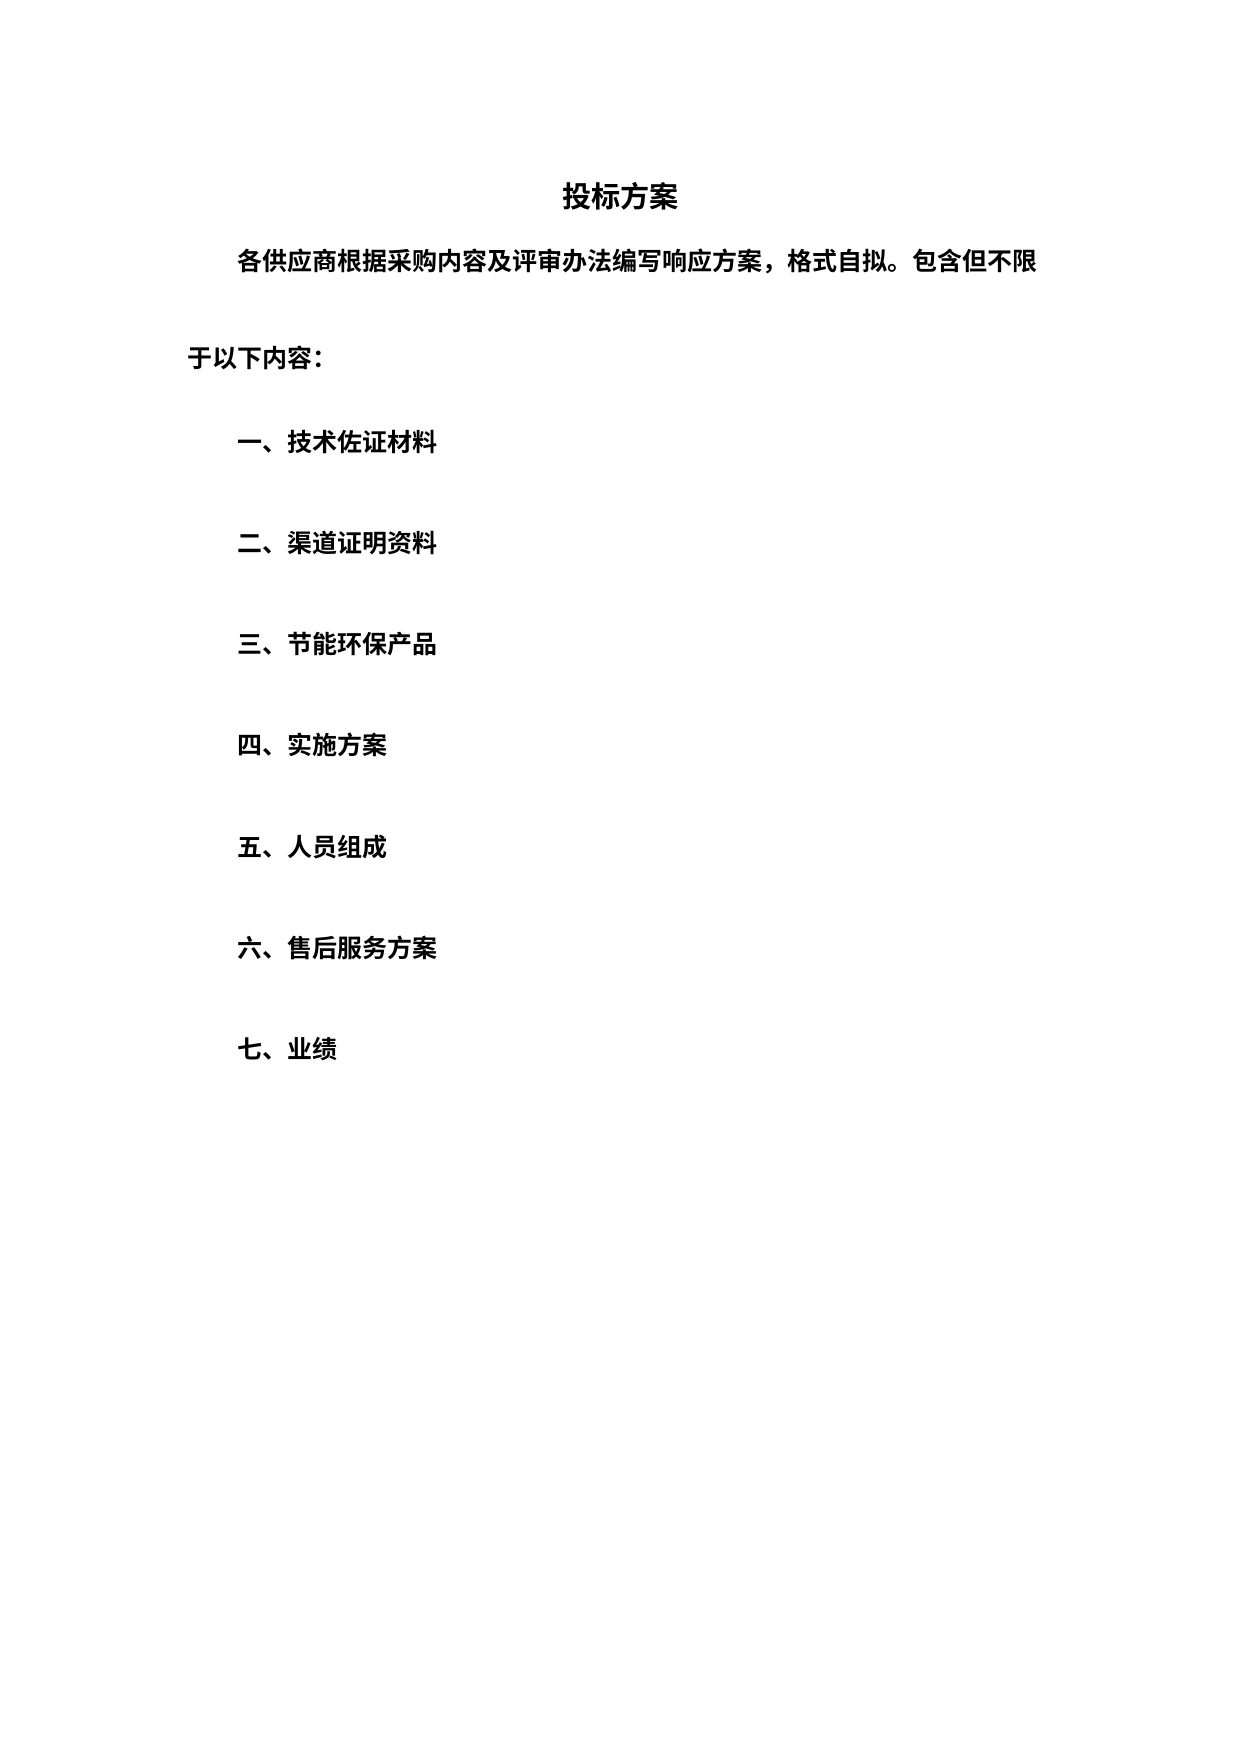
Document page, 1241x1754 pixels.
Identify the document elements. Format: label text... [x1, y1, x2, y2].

list 实施方案 [187, 711, 1053, 776]
list 人员组成 [187, 813, 1053, 878]
text 各供应商根据采购内容及评审办法编写响应方案，格式自拟。包含但不限于以下内容： [187, 227, 1053, 389]
list 渠道证明资料 [187, 509, 1053, 574]
list 业绩 [187, 1015, 1053, 1080]
text 投标方案 [187, 162, 1053, 227]
list 售后服务方案 [187, 914, 1053, 979]
list 节能环保产品 [187, 610, 1053, 675]
list 技术佐证材料 [187, 408, 1053, 473]
